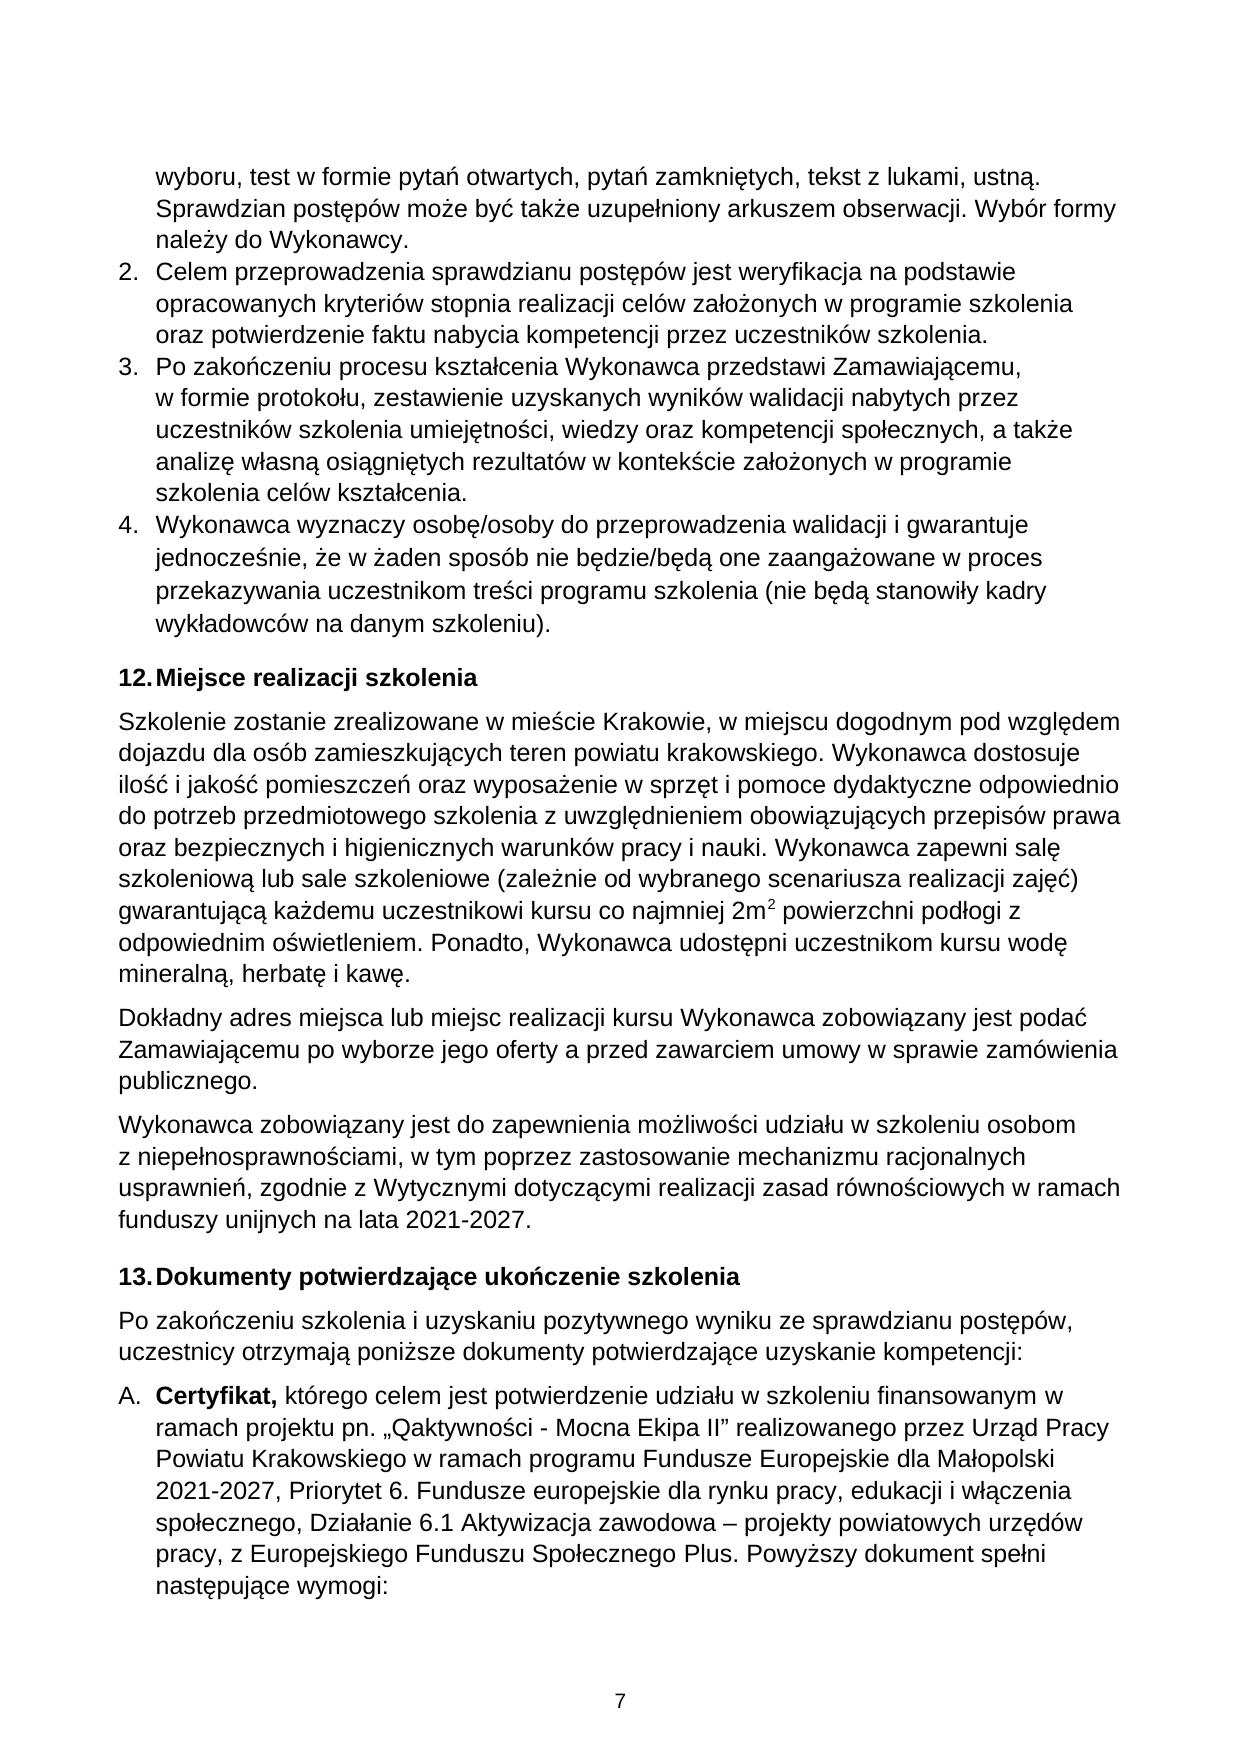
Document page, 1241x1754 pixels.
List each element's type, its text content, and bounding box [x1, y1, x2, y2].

text Po zakończeniu szkolenia i uzyskaniu pozytywnego wyniku ze sprawdzianu postępów, uczestnicy otrzymają poniższe dokumenty potwierdzające uzyskanie kompetencji: [118, 1306, 1122, 1366]
text Szkolenie zostanie zrealizowane w mieście Krakowie, w miejscu dogodnym pod względem dojazdu dla osób zamieszkujących teren powiatu krakowskiego. Wykonawca dostosuje ilość i jakość pomieszczeń oraz wyposażenie w sprzęt i pomoce dydaktyczne odpowiednio do potrzeb przedmiotowego szkolenia z uwzględnieniem obowiązujących przepisów prawa oraz bezpiecznych i higienicznych warunków pracy i nauki. Wykonawca zapewni salę szkoleniową lub sale szkoleniowe (zależnie od wybranego scenariusza realizacji zajęć) gwarantującą każdemu uczestnikowi kursu co najmniej 2m2 powierzchni podłogi z odpowiednim oświetleniem. Ponadto, Wykonawca udostępni uczestnikom kursu wodę mineralną, herbatę i kawę. [118, 707, 1122, 988]
text Dokładny adres miejsca lub miejsc realizacji kursu Wykonawca zobowiązany jest podać Zamawiającemu po wyborze jego oferty a przed zawarciem umowy w sprawie zamówienia publicznego. [118, 1003, 1122, 1095]
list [118, 162, 1122, 254]
list Dokumenty potwierdzające ukończenie szkolenia [118, 1262, 1122, 1290]
text Wykonawca zobowiązany jest do zapewnienia możliwości udziału w szkoleniu osobom z niepełnosprawnościami, w tym poprzez zastosowanie mechanizmu racjonalnych usprawnień, zgodnie z Wytycznymi dotyczącymi realizacji zasad równościowych w ramach funduszy unijnych na lata 2021-2027. [118, 1110, 1122, 1234]
list Po zakończeniu procesu kształcenia Wykonawca przedstawi Zamawiającemu, w formie protokołu, zestawienie uzyskanych wyników walidacji nabytych przez uczestników szkolenia umiejętności, wiedzy oraz kompetencji społecznych, a także analizę własną osiągniętych rezultatów w kontekście założonych w programie szkolenia celów kształcenia. [118, 352, 1122, 507]
list Wykonawca wyznaczy osobę/osoby do przeprowadzenia walidacji i gwarantuje jednocześnie, że w żaden sposób nie będzie/będą one zaangażowane w proces przekazywania uczestnikom treści programu szkolenia (nie będą stanowiły kadry wykładowców na danym szkoleniu). [118, 509, 1122, 637]
list Celem przeprowadzenia sprawdzianu postępów jest weryfikacja na podstawie opracowanych kryteriów stopnia realizacji celów założonych w programie szkolenia oraz potwierdzenie faktu nabycia kompetencji przez uczestników szkolenia. [118, 257, 1122, 349]
list Certyfikat, którego celem jest potwierdzenie udziału w szkoleniu finansowanym w ramach projektu pn. „Qaktywności - Mocna Ekipa II” realizowanego przez Urząd Pracy Powiatu Krakowskiego w ramach programu Fundusze Europejskie dla Małopolski 2021-2027, Priorytet 6. Fundusze europejskie dla rynku pracy, edukacji i włączenia społecznego, Działanie 6.1 Aktywizacja zawodowa – projekty powiatowych urzędów pracy, z Europejskiego Funduszu Społecznego Plus. Powyższy dokument spełni następujące wymogi: [118, 1381, 1122, 1599]
list Miejsce realizacji szkolenia [118, 662, 1122, 691]
